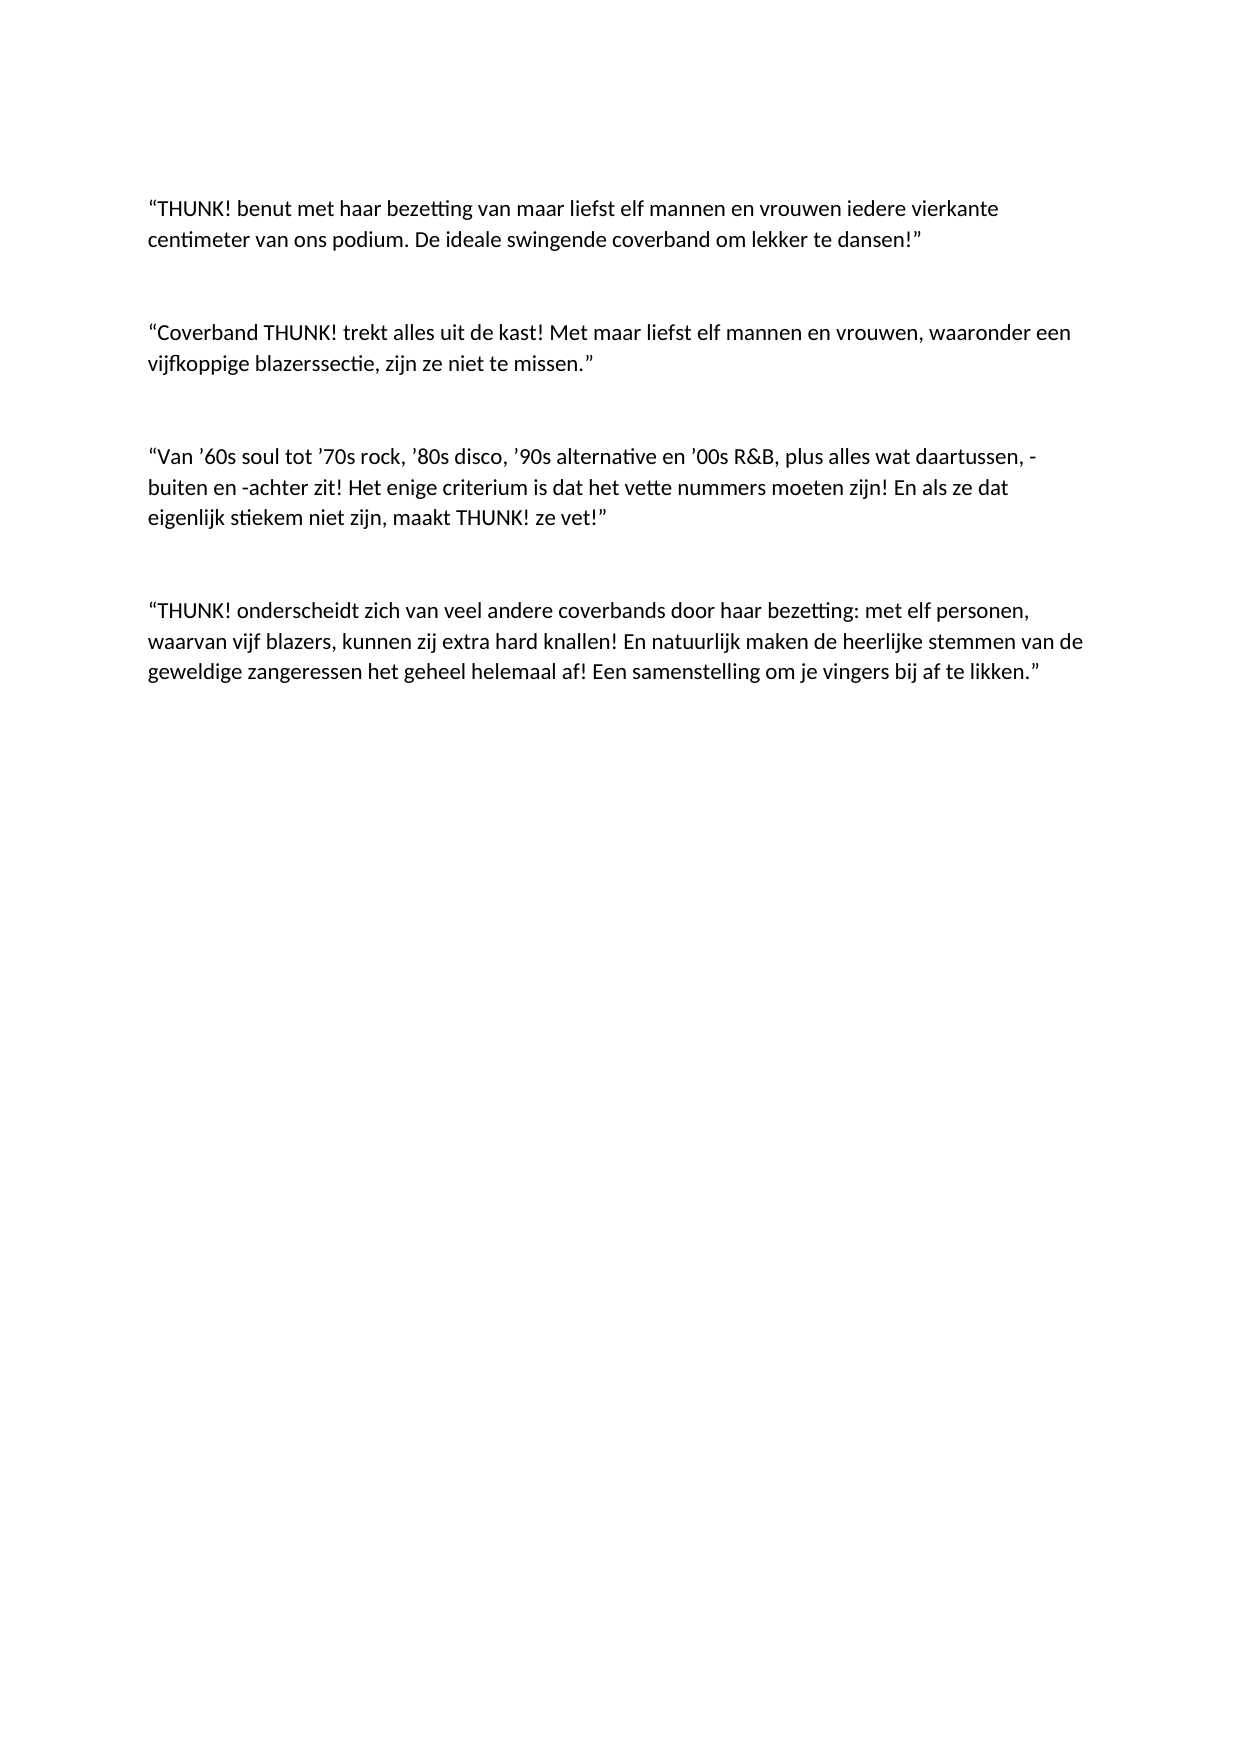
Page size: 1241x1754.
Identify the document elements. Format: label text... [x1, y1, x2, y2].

text “Coverband THUNK! trekt alles uit de kast! Met maar liefst elf mannen en vrouwen, waaronder een vijfkoppige blazerssectie, zijn ze niet te missen.” [148, 318, 1093, 377]
text “THUNK! onderscheidt zich van veel andere coverbands door haar bezetting: met elf personen, waarvan vijf blazers, kunnen zij extra hard knallen! En natuurlijk maken de heerlijke stemmen van de geweldige zangeressen het geheel helemaal af! Een samenstelling om je vingers bij af te likken.” [148, 597, 1093, 685]
text “THUNK! benut met haar bezetting van maar liefst elf mannen en vrouwen iedere vierkante centimeter van ons podium. De ideale swingende coverband om lekker te dansen!” [148, 194, 1093, 253]
text “Van ’60s soul tot ’70s rock, ’80s disco, ’90s alternative en ’00s R&B, plus alles wat daartussen, -buiten en -achter zit! Het enige criterium is dat het vette nummers moeten zijn! En als ze dat eigenlijk stiekem niet zijn, maakt THUNK! ze vet!” [148, 442, 1093, 531]
